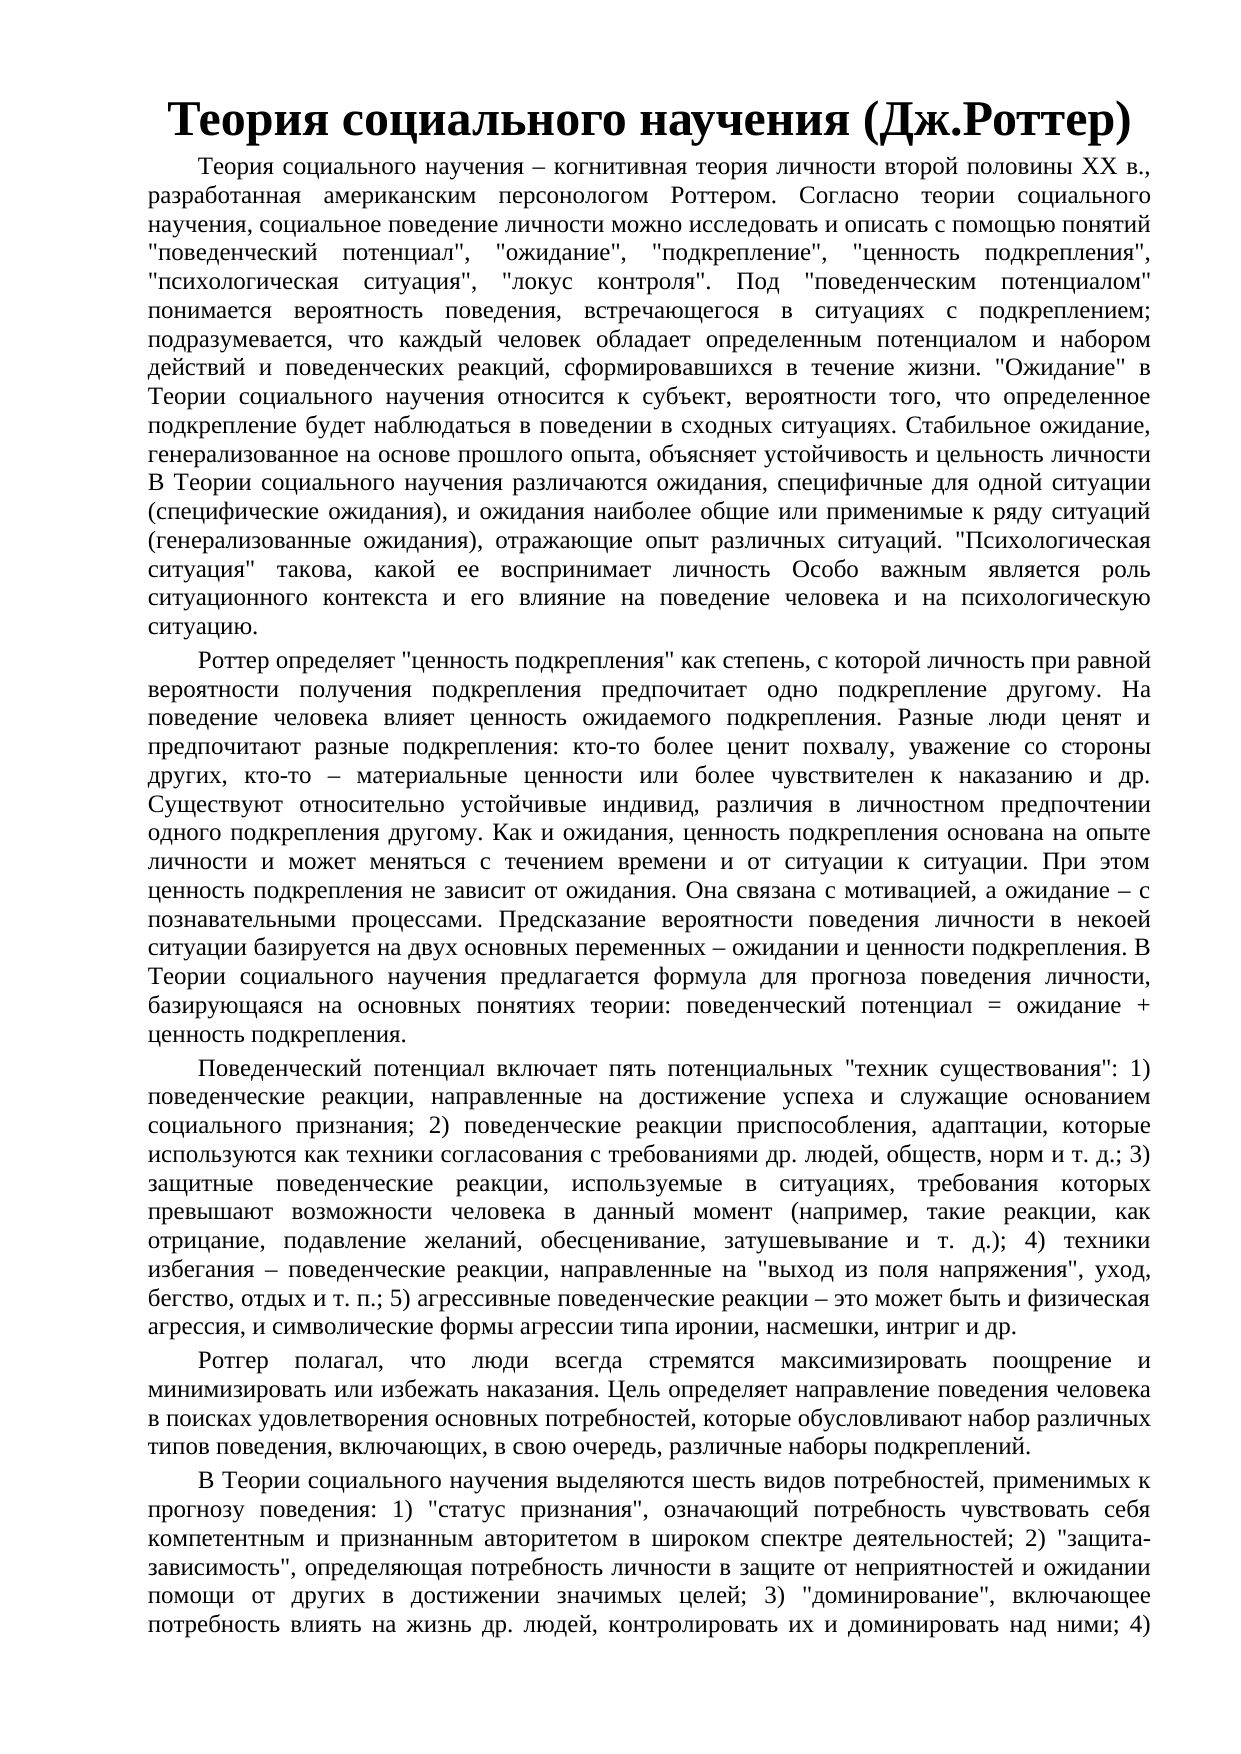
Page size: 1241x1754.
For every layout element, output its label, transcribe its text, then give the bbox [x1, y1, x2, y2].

text Теория социального научения – когнитивная теория личности второй половины XX в., разработанная американским персонологом Роттером. Согласно теории социального научения, социальное поведение личности можно исследовать и описать с помощью понятий "поведенческий потенциал", "ожидание", "подкрепление", "ценность подкрепления", "психологическая ситуация", "локус контроля". Под "поведенческим потенциалом" понимается вероятность поведения, встречающегося в ситуациях с подкреплением; подразумевается, что каждый человек обладает определенным потенциалом и набором действий и поведенческих реакций, сформировавшихся в течение жизни. "Ожидание" в Теории социального научения относится к субъект, вероятности того, что определенное подкрепление будет наблюдаться в поведении в сходных ситуациях. Стабильное ожидание, генерализованное на основе прошлого опыта, объясняет устойчивость и цельность личности В Теории социального научения различаются ожидания, специфичные для одной ситуации (специфические ожидания), и ожидания наиболее общие или применимые к ряду ситуаций (генерализованные ожидания), отражающие опыт различных ситуаций. "Психологическая ситуация" такова, какой ее воспринимает личность Особо важным является роль ситуационного контекста и его влияние на поведение человека и на психологическую ситуацию. [148, 151, 1152, 640]
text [148, 1465, 1152, 1638]
text Роттер определяет "ценность подкрепления" как степень, с которой личность при равной вероятности получения подкрепления предпочитает одно подкрепление другому. На поведение человека влияет ценность ожидаемого подкрепления. Разные люди ценят и предпочитают разные подкрепления: кто-то более ценит похвалу, уважение со стороны других, кто-то – материальные ценности или более чувствителен к наказанию и др. Существуют относительно устойчивые индивид, различия в личностном предпочтении одного подкрепления другому. Как и ожидания, ценность подкрепления основана на опыте личности и может меняться с течением времени и от ситуации к ситуации. При этом ценность подкрепления не зависит от ожидания. Она связана с мотивацией, а ожидание – с познавательными процессами. Предсказание вероятности поведения личности в некоей ситуации базируется на двух основных переменных – ожидании и ценности подкрепления. В Теории социального научения предлагается формула для прогноза поведения личности, базирующаяся на основных понятиях теории: поведенческий потенциал = ожидание + ценность подкрепления. [148, 645, 1152, 1047]
text Ротгер полагал, что люди всегда стремятся максимизировать поощрение и минимизировать или избежать наказания. Цель определяет направление поведения человека в поисках удовлетворения основных потребностей, которые обусловливают набор различных типов поведения, включающих, в свою очередь, различные наборы подкреплений. [148, 1345, 1152, 1460]
subtitle Теория социального научения (Дж.Роттер) [148, 88, 1152, 146]
text Поведенческий потенциал включает пять потенциальных "техник существования": 1) поведенческие реакции, направленные на достижение успеха и служащие основанием социального признания; 2) поведенческие реакции приспособления, адаптации, которые используются как техники согласования с требованиями др. людей, обществ, норм и т. д.; 3) защитные поведенческие реакции, используемые в ситуациях, требования которых превышают возможности человека в данный момент (например, такие реакции, как отрицание, подавление желаний, обесценивание, затушевывание и т. д.); 4) техники избегания – поведенческие реакции, направленные на "выход из поля напряжения", уход, бегство, отдых и т. п.; 5) агрессивные поведенческие реакции – это может быть и физическая агрессия, и символические формы агрессии типа иронии, насмешки, интриг и др. [148, 1053, 1152, 1340]
